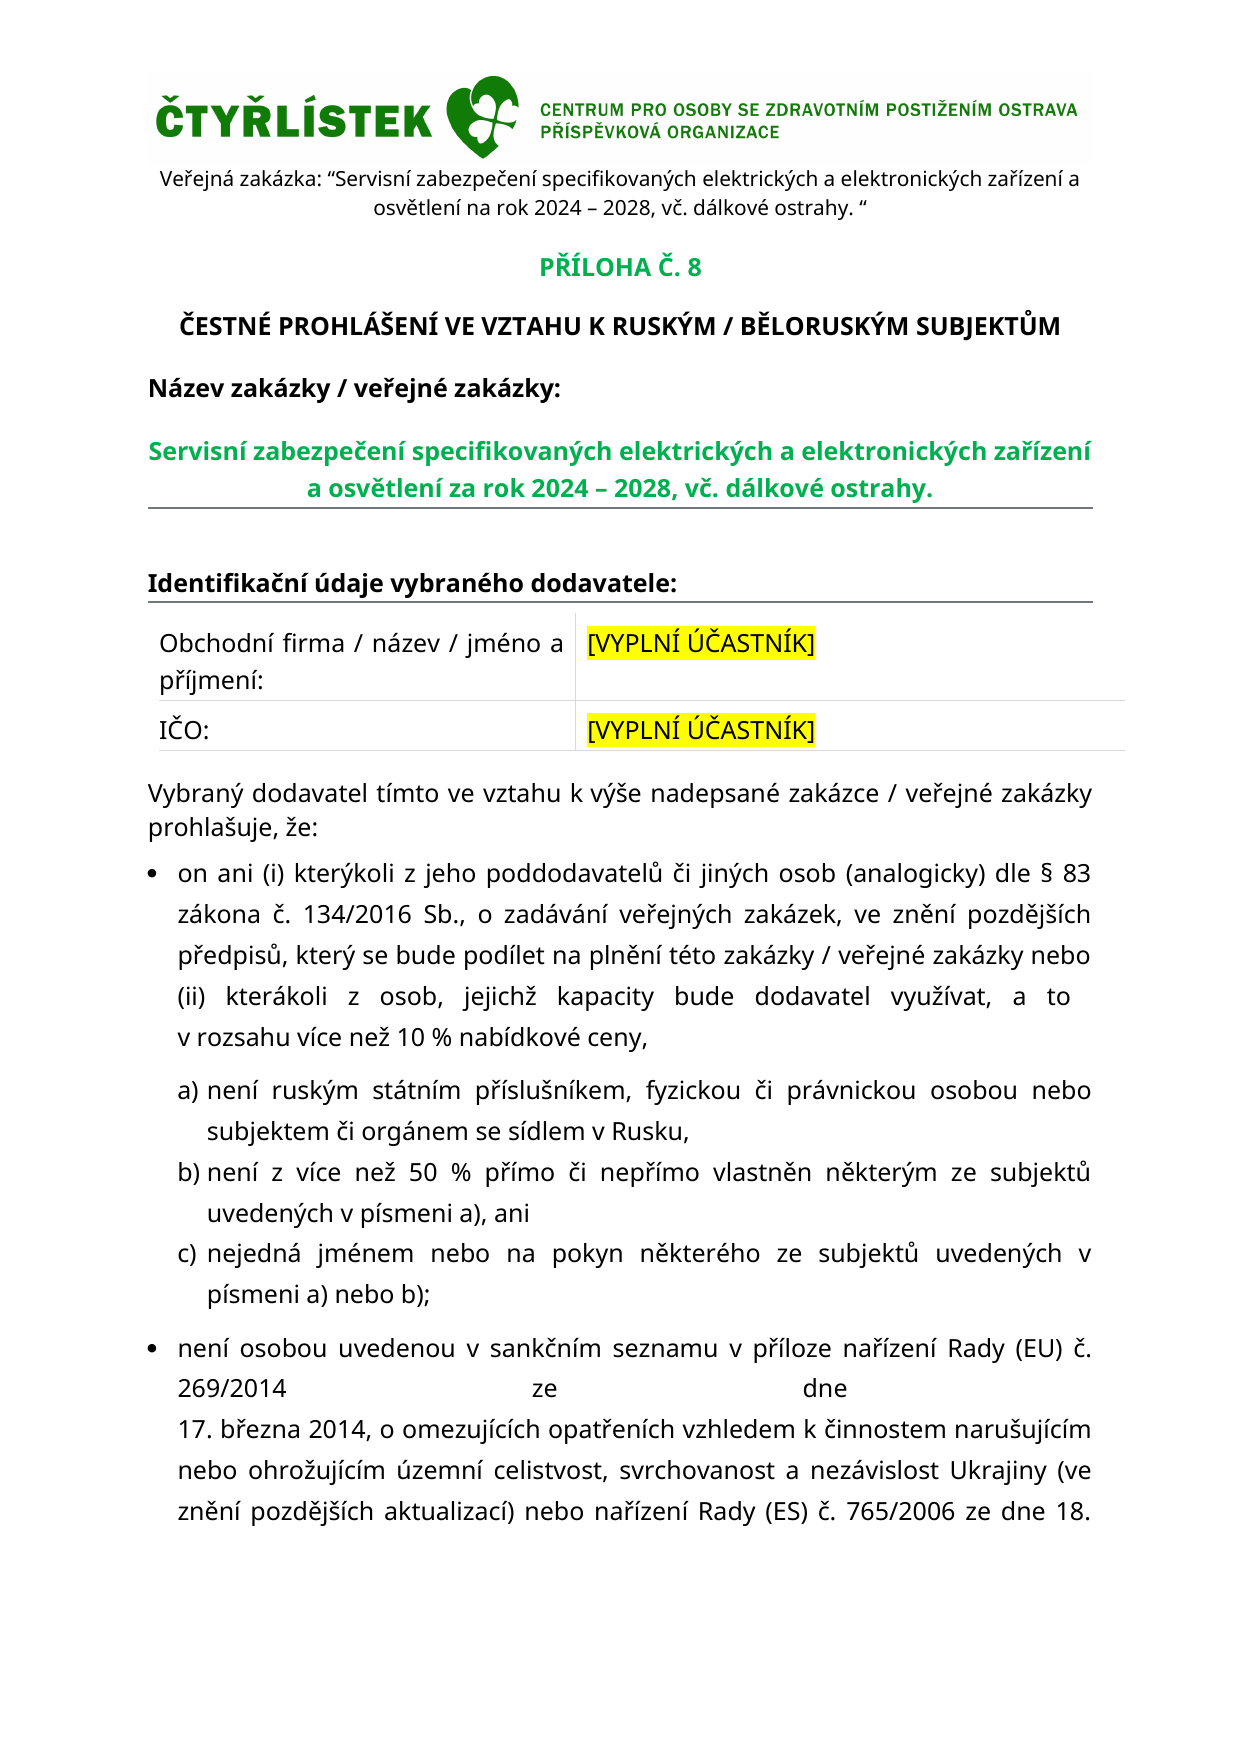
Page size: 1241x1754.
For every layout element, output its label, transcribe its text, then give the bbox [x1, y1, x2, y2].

list není z více než 50 % přímo či nepřímo vlastněn některým ze subjektů uvedených v písmeni a), ani [177, 1154, 1093, 1229]
table_cell [VYPLNÍ ÚČASTNÍK] [576, 701, 1125, 749]
list on ani (i) kterýkoli z jeho poddodavatelů či jiných osob (analogicky) dle § 83 zákona č. 134/2016 Sb., o zadávání veřejných zakázek, ve znění pozdějších předpisů, který se bude podílet na plnění této zakázky / veřejné zakázky nebo (ii) kterákoli z osob, jejichž kapacity bude dodavatel využívat, a to v rozsahu více než 10 % nabídkové ceny, [148, 856, 1093, 1053]
table_cell IČO: [159, 701, 575, 749]
list není ruským státním příslušníkem, fyzickou či právnickou osobou nebo subjektem či orgánem se sídlem v Rusku, [177, 1073, 1093, 1148]
text Servisní zabezpečení specifikovaných elektrických a elektronických zařízení a osvětlení za rok 2024 – 2028, vč. dálkové ostrahy. [148, 433, 1093, 507]
list nejedná jménem nebo na pokyn některého ze subjektů uvedených v písmeni a) nebo b); [177, 1236, 1093, 1311]
picture [147, 73, 1093, 165]
table_header Obchodní firma / název / jméno a příjmení: [159, 613, 575, 699]
text Příloha č. 8 [148, 250, 1093, 284]
subtitle Vybraný dodavatel tímto ve vztahu k výše nadepsané zakázce / veřejné zakázky prohlašuje, že: [148, 776, 1093, 844]
text ČESTNÉ PROHLÁŠENÍ VE VZTAHU K RUSKÝM / BĚLORUSKÝM SUBJEKTŮM [148, 309, 1093, 343]
text Název zakázky / veřejné zakázky: [148, 371, 1093, 405]
text Identifikační údaje vybraného dodavatele: [148, 565, 1093, 601]
table_header [VYPLNÍ ÚČASTNÍK] [576, 613, 1125, 699]
